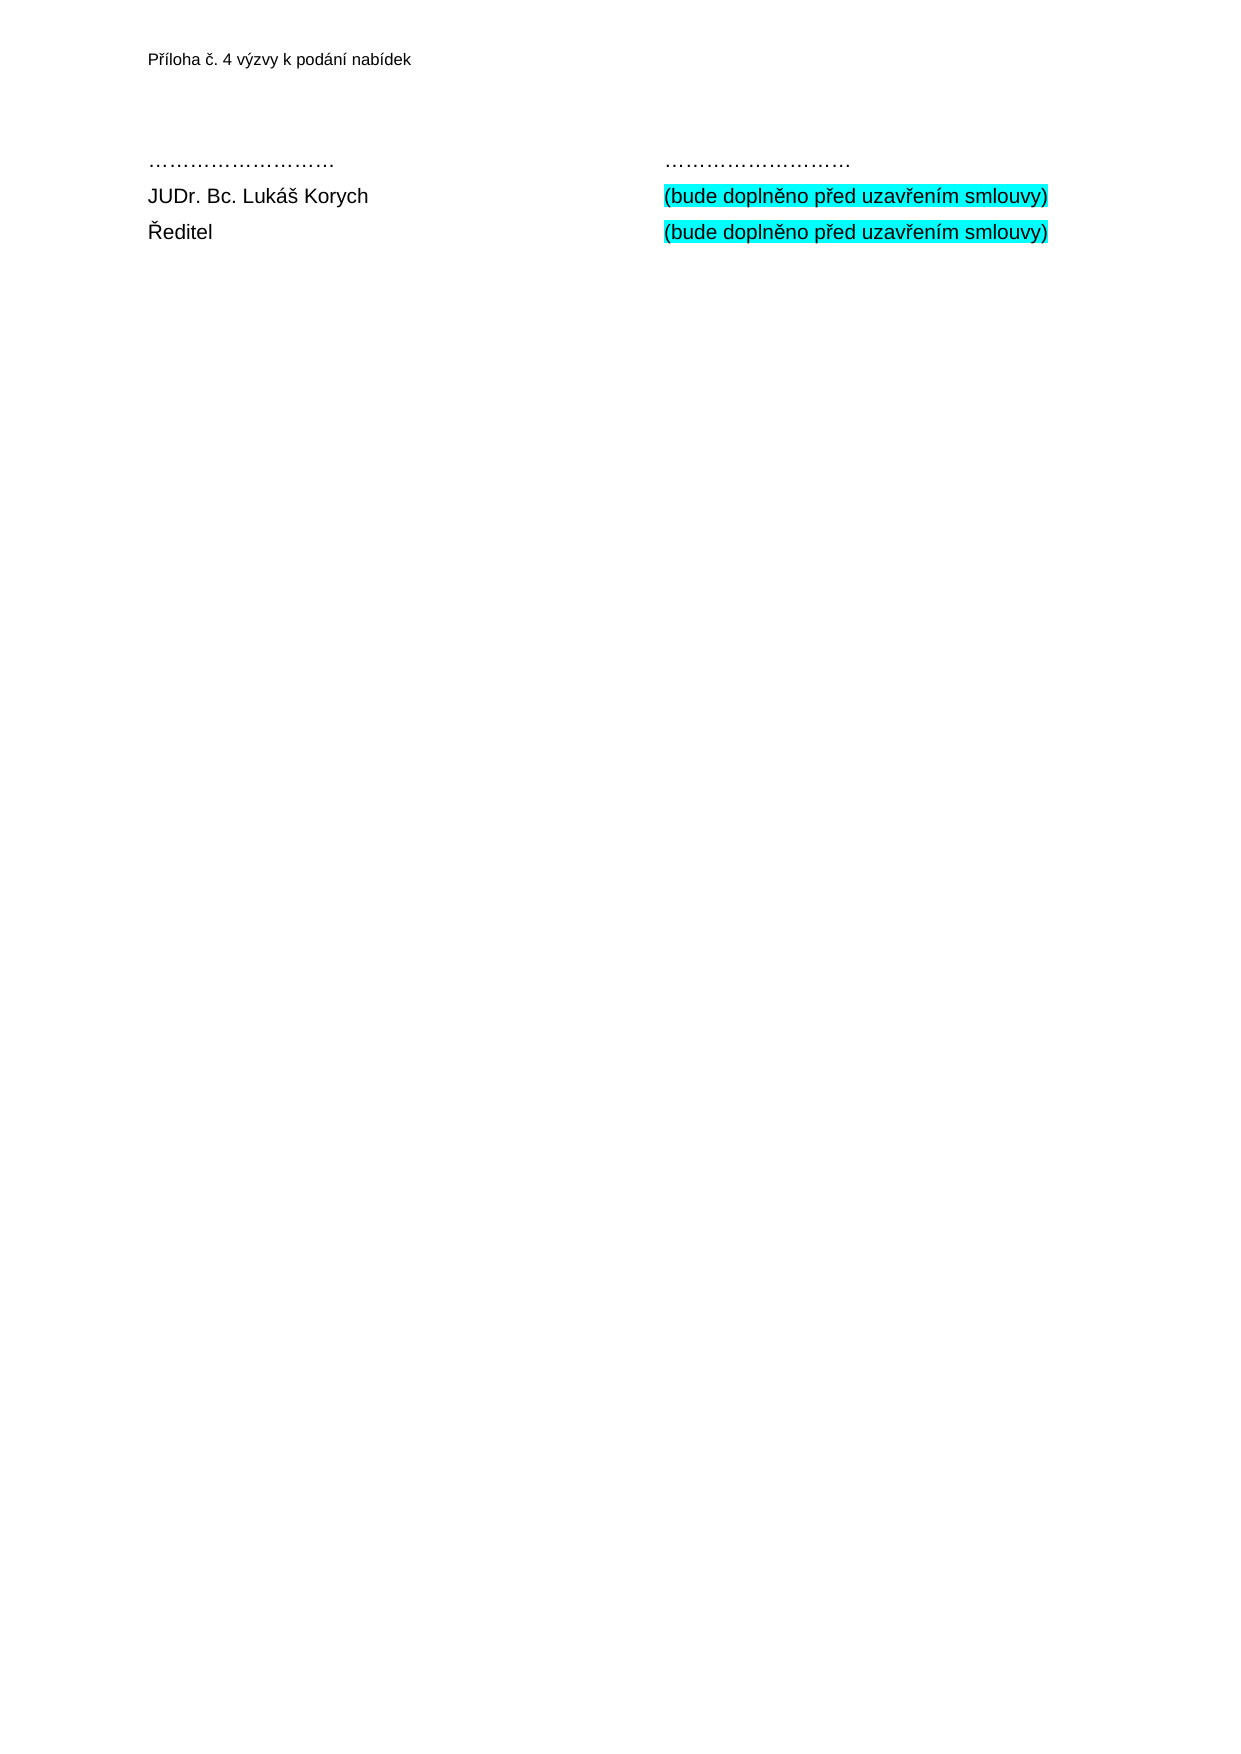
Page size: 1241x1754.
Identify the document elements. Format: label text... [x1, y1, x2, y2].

text Ředitel (bude doplněno před uzavřením smlouvy) [148, 219, 1093, 243]
text ……………………… ……………………… [148, 148, 1093, 172]
text JUDr. Bc. Lukáš Korych (bude doplněno před uzavřením smlouvy) [148, 183, 1093, 207]
